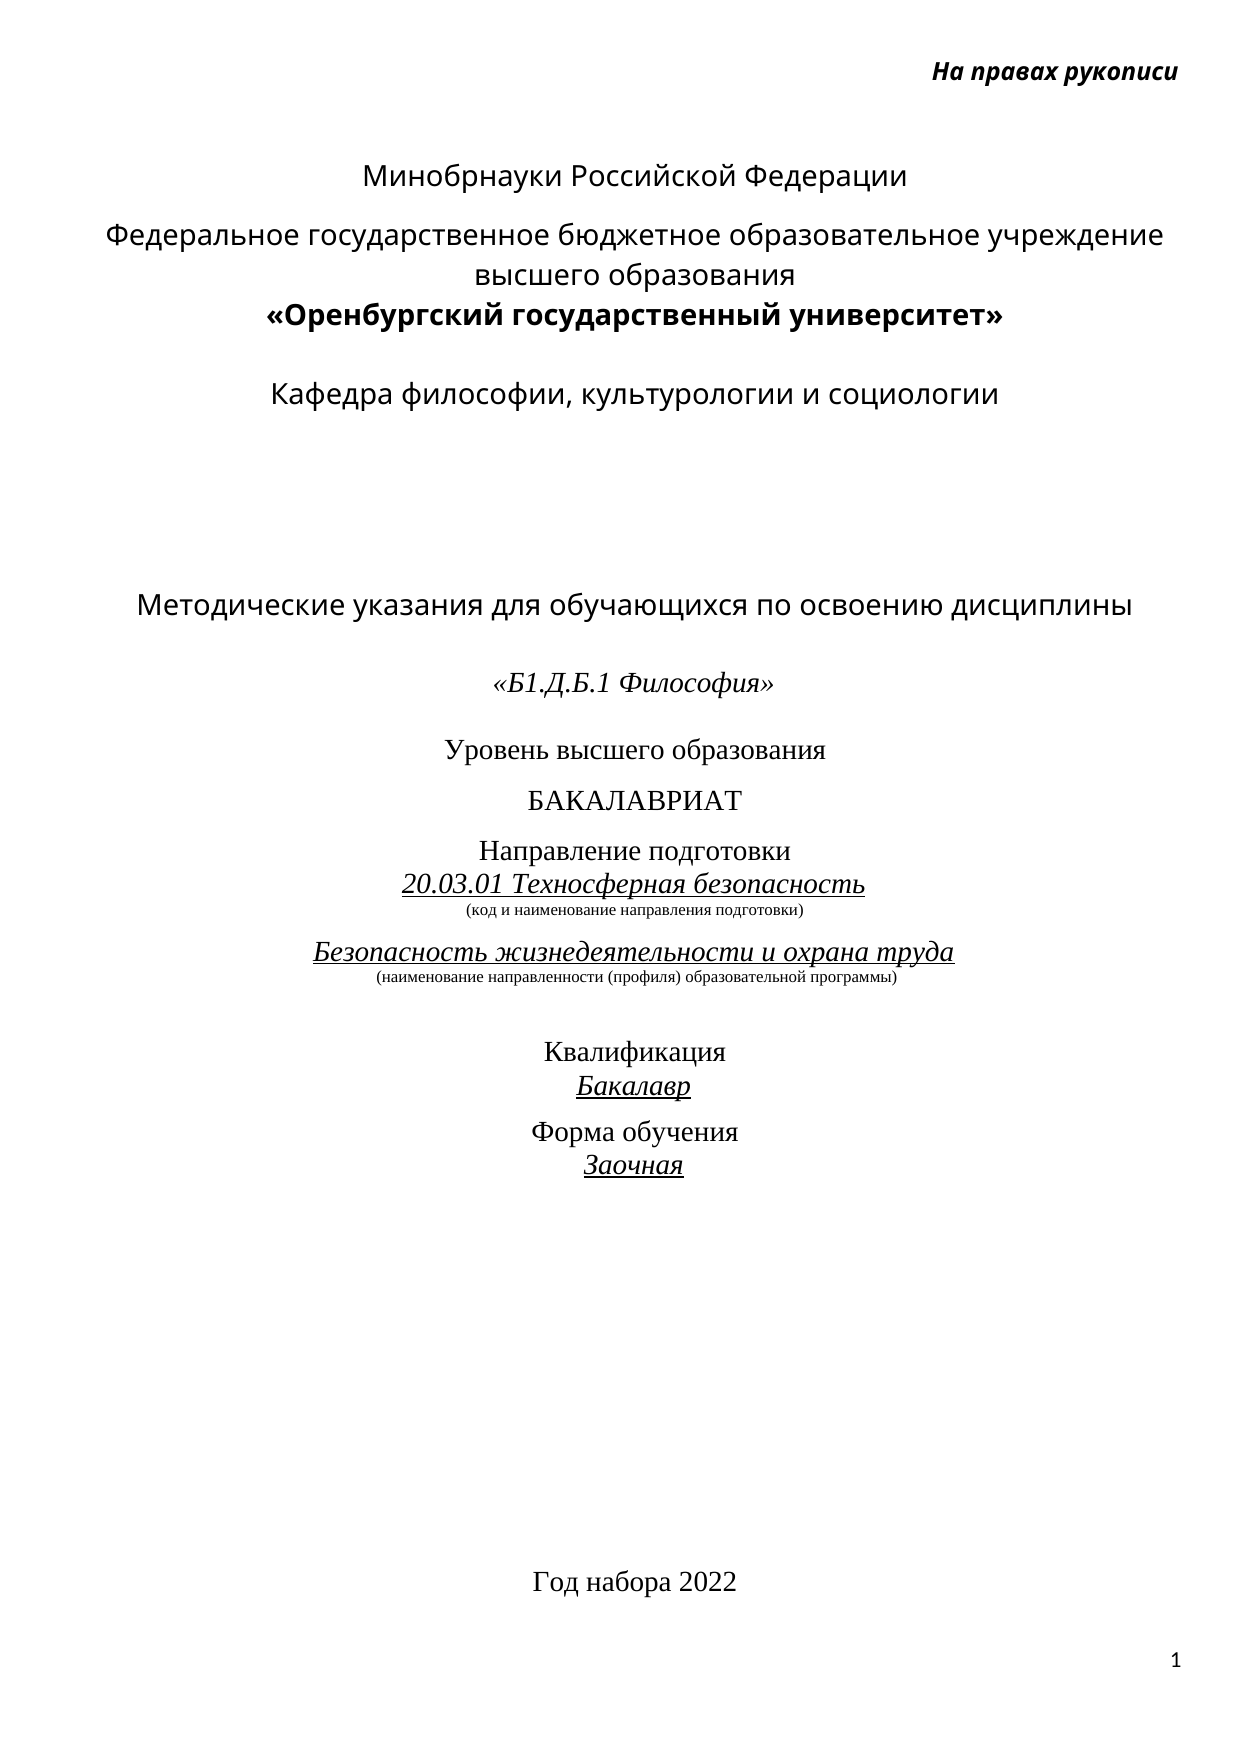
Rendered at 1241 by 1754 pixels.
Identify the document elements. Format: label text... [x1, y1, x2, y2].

text Кафедра философии, культурологии и социологии [88, 373, 1181, 413]
text Федеральное государственное бюджетное образовательное учреждение [88, 215, 1181, 254]
text высшего образования [88, 254, 1181, 294]
text Минобрнауки Российской Федерации [88, 155, 1181, 195]
text «Оренбургский государственный университет» [88, 294, 1181, 334]
text Бакалавр [88, 1068, 1181, 1101]
text Заочная [88, 1147, 1181, 1181]
text (код и наименование направления подготовки) [88, 900, 1181, 934]
text 20.03.01 Техносферная безопасность [88, 867, 1181, 900]
text Год набора 2022 [88, 1564, 1181, 1598]
text Квалификация [88, 1034, 1181, 1068]
text (наименование направленности (профиля) образовательной программы) [88, 967, 1181, 1001]
text Методические указания для обучающихся по освоению дисциплины [88, 584, 1181, 624]
text На правах рукописи [88, 53, 1181, 87]
text БАКАЛАВРИАТ [88, 783, 1181, 816]
text Безопасность жизнедеятельности и охрана труда [88, 934, 1181, 967]
text Форма обучения [88, 1114, 1181, 1147]
text Уровень высшего образования [88, 732, 1181, 766]
text «Б1.Д.Б.1 Философия» [88, 665, 1181, 699]
text Направление подготовки [88, 833, 1181, 867]
